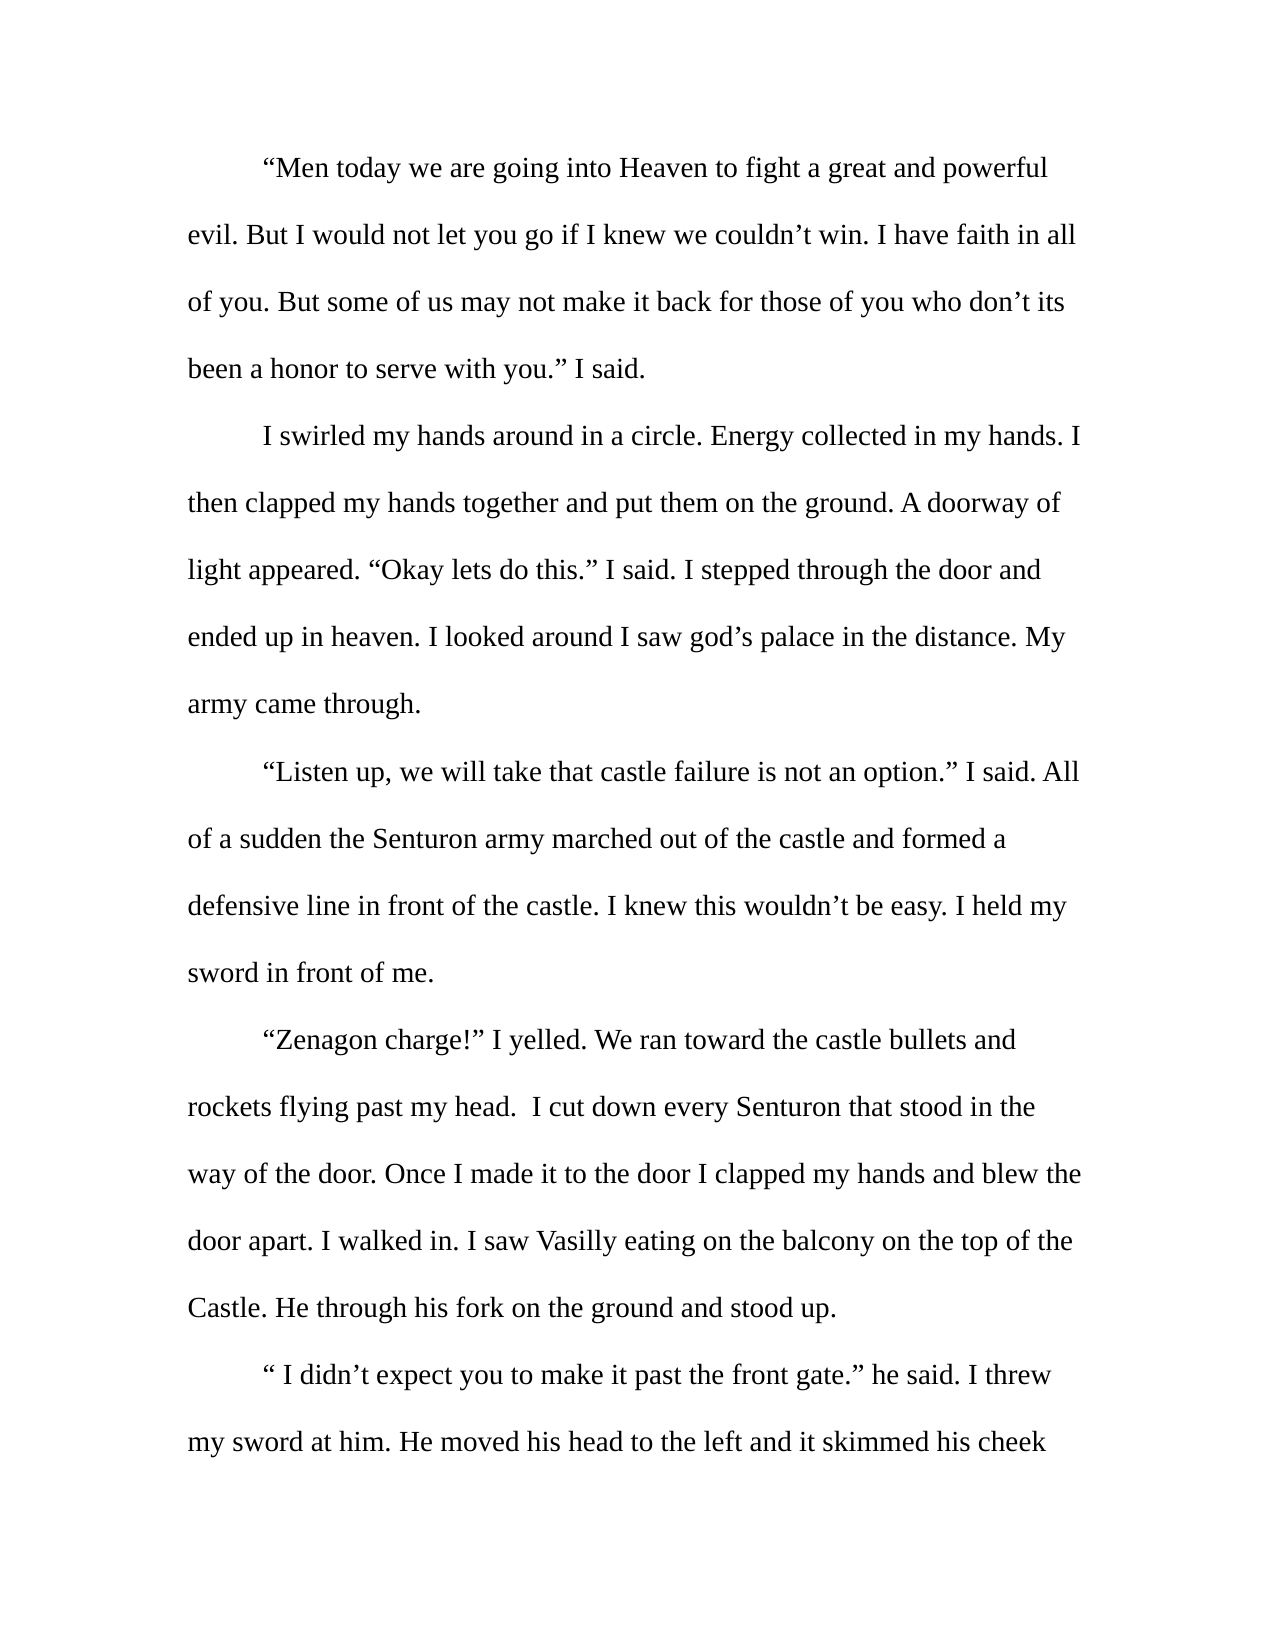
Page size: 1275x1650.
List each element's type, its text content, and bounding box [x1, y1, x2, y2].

text “Men today we are going into Heaven to fight a great and powerful evil. But I would not let you go if I knew we couldn’t win. I have faith in all of you. But some of us may not make it back for those of you who don’t its been a honor to serve with you.” I said. [187, 150, 1087, 385]
text “Zenagon charge!” I yelled. We ran toward the castle bullets and rockets flying past my head. I cut down every Senturon that stood in the way of the door. Once I made it to the door I clapped my hands and blew the door apart. I walked in. I saw Vasilly eating on the balcony on the top of the Castle. He through his fork on the ground and stood up. [187, 1022, 1087, 1324]
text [187, 1357, 1087, 1458]
text I swirled my hands around in a circle. Energy collected in my hands. I then clapped my hands together and put them on the ground. A doorway of light appeared. “Okay lets do this.” I said. I stepped through the door and ended up in heaven. I looked around I saw god’s palace in the distance. My army came through. [187, 418, 1087, 720]
text “Listen up, we will take that castle failure is not an option.” I said. All of a sudden the Senturon army marched out of the castle and formed a defensive line in front of the castle. I knew this wouldn’t be easy. I held my sword in front of me. [187, 754, 1087, 988]
